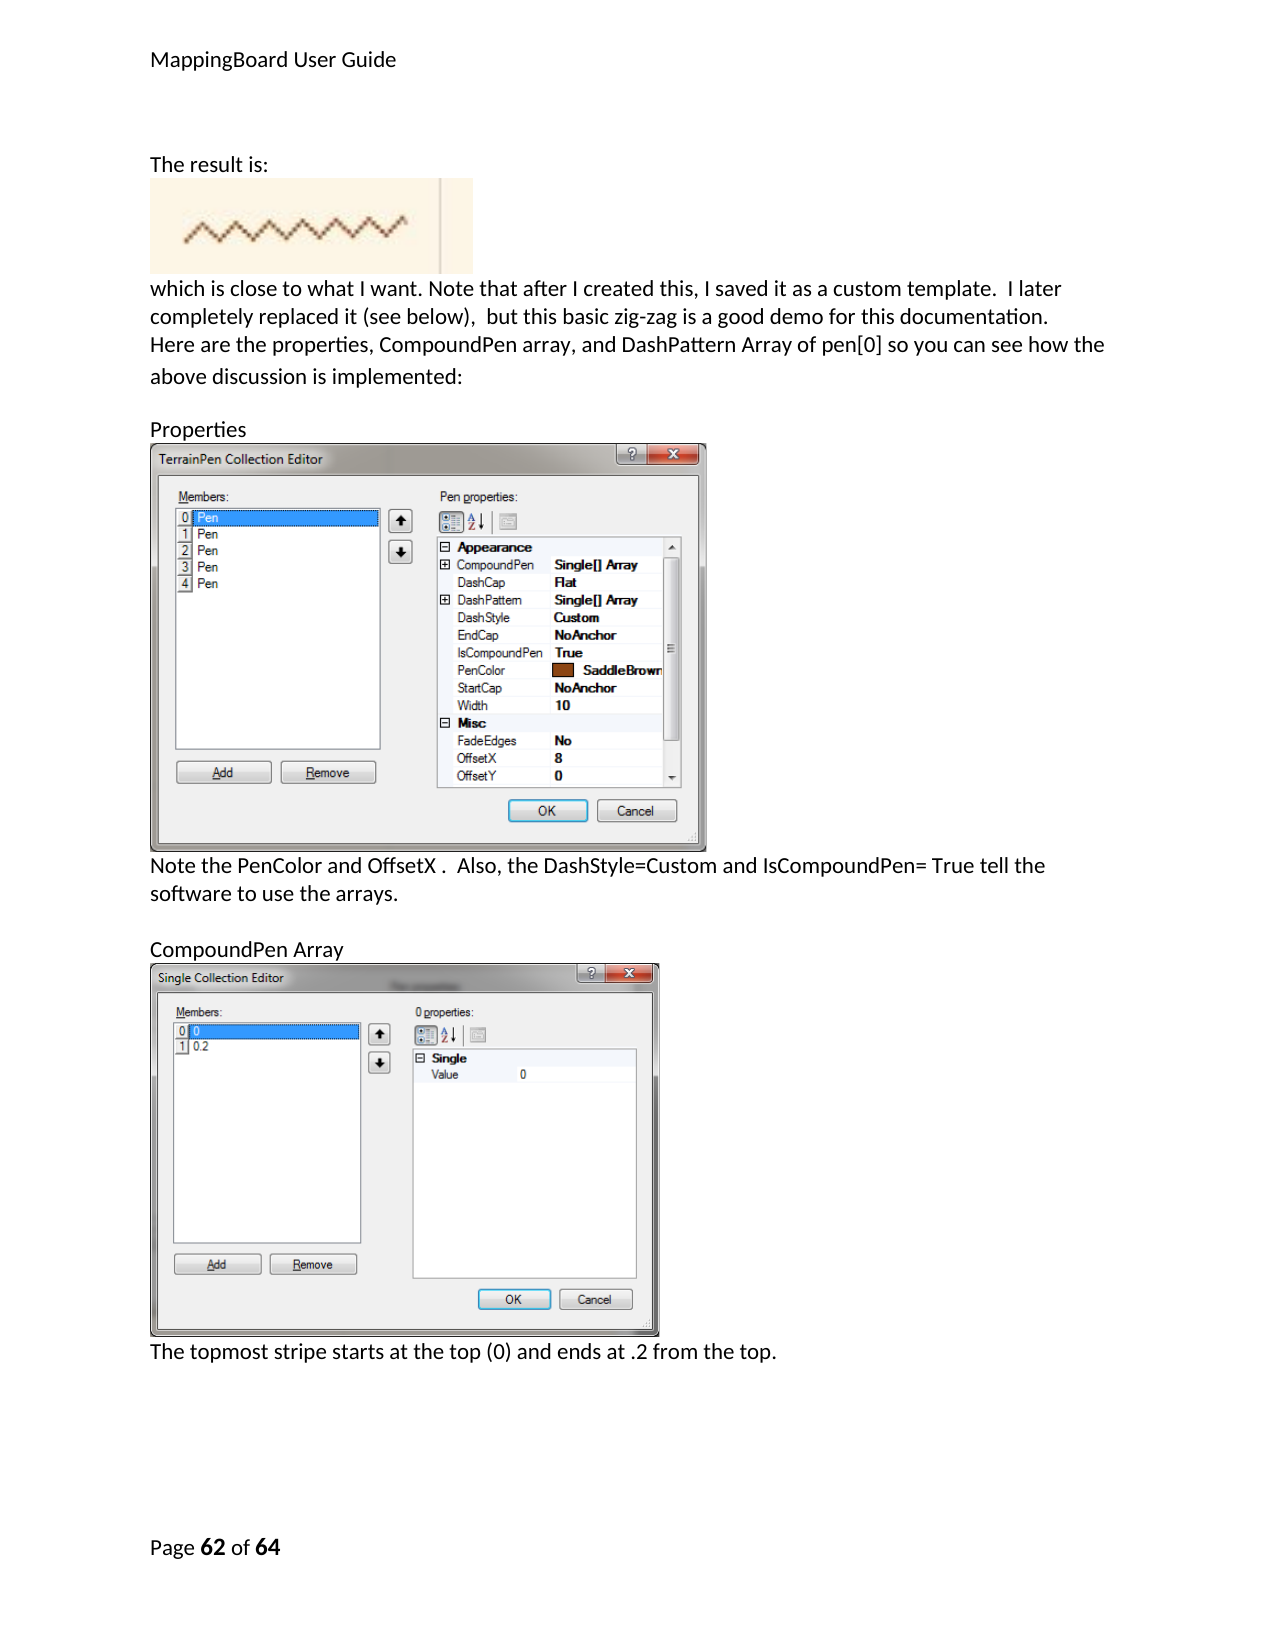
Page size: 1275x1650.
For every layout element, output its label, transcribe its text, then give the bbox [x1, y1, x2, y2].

text which is close to what I want. Note that after I created this, I saved it as a custom template. I later completely replaced it (see below), but this basic zig-zag is a good demo for this documentation. [150, 274, 1125, 330]
picture [150, 443, 707, 852]
picture [150, 963, 660, 1337]
text The topmost stripe starts at the top (0) and ends at .2 from the top. [150, 1337, 1125, 1365]
text Properties [150, 415, 1125, 443]
text CompoundPen Array [150, 935, 1125, 963]
text Note the PenColor and OffsetX . Also, the DashStyle=Custom and IsCompoundPen= True tell the software to use the arrays. [150, 851, 1125, 907]
text Here are the properties, CompoundPen array, and DashPattern Array of pen[0] so you can see how the above discussion is implemented: [150, 330, 1125, 390]
picture [150, 178, 473, 274]
text The result is: [150, 150, 1125, 178]
